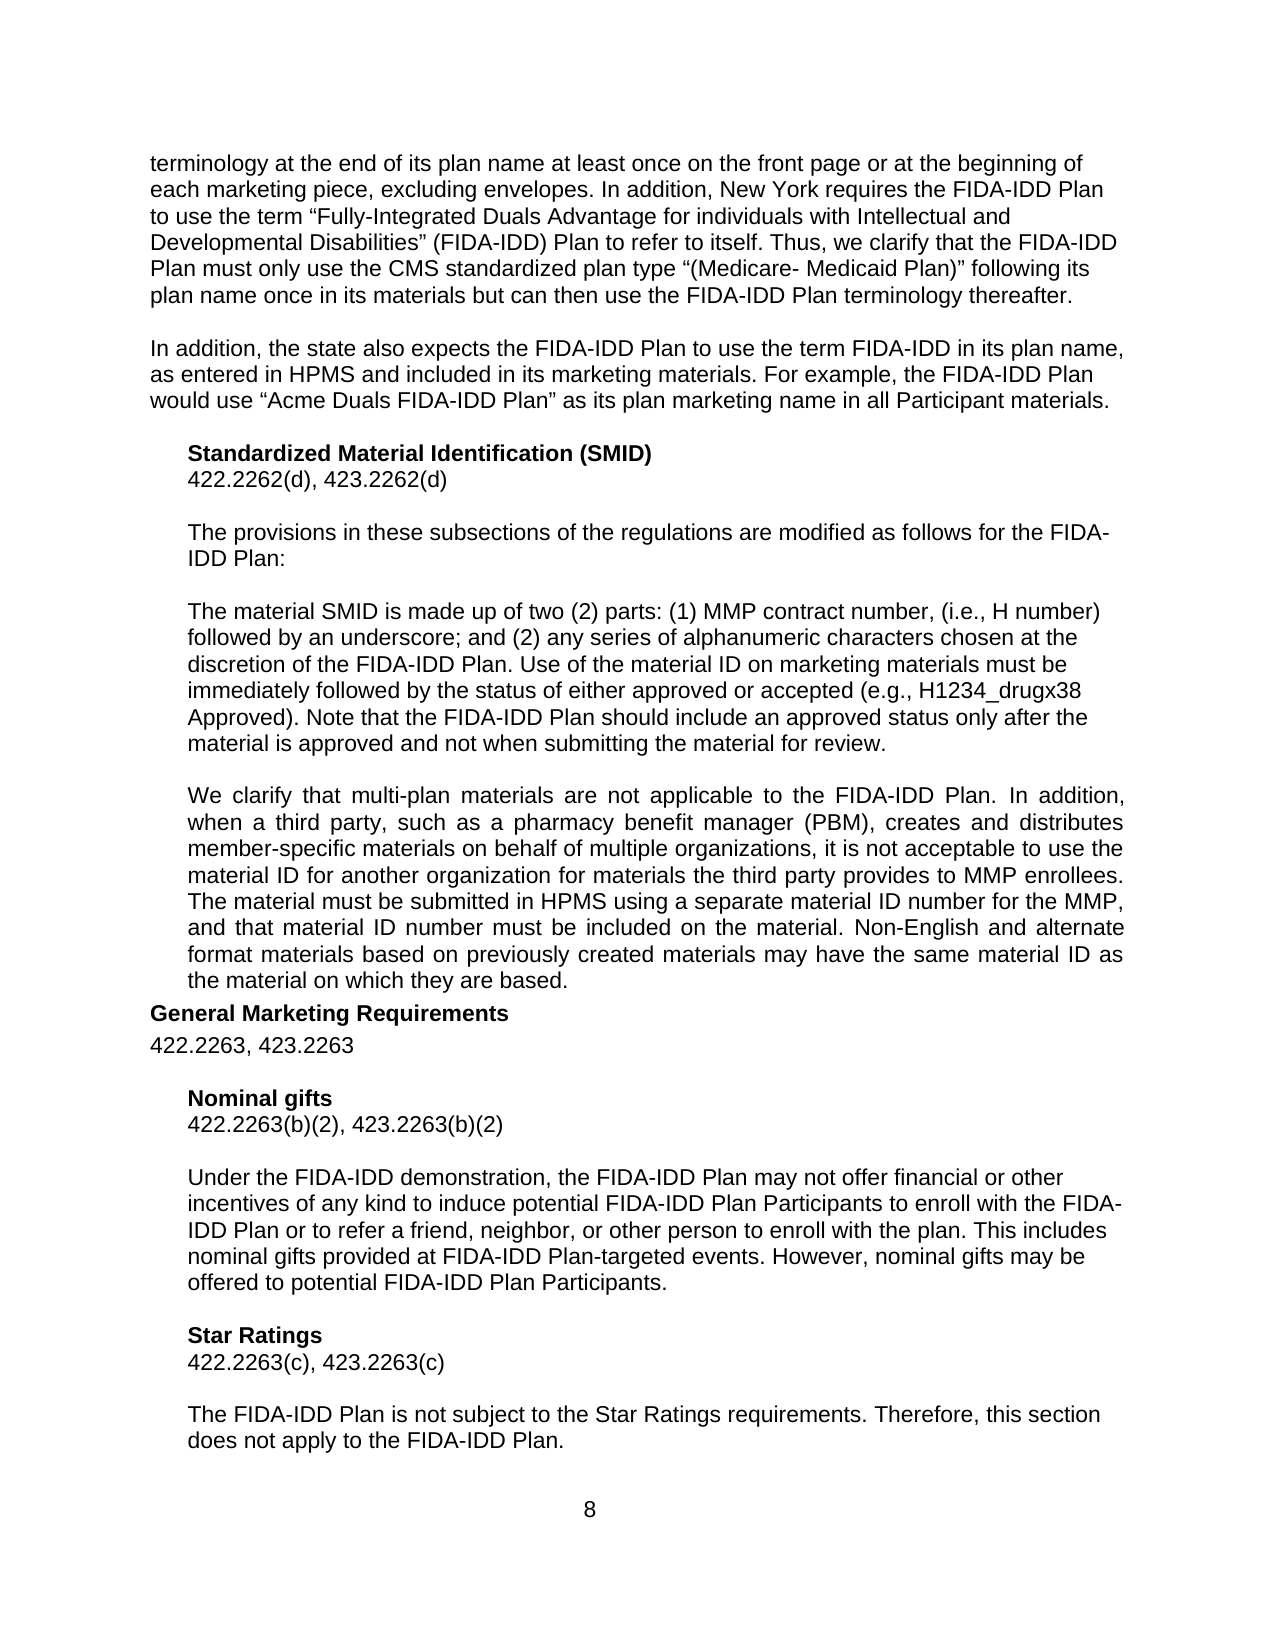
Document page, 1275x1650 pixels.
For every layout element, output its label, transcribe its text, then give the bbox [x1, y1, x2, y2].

text Under the FIDA-IDD demonstration, the FIDA-IDD Plan may not offer financial or other incentives of any kind to induce potential FIDA-IDD Plan Participants to enroll with the FIDA-IDD Plan or to refer a friend, neighbor, or other person to enroll with the plan. This includes nominal gifts provided at FIDA-IDD Plan-targeted events. However, nominal gifts may be offered to potential FIDA-IDD Plan Participants. [187, 1164, 1125, 1296]
text 422.2263, 423.2263 [150, 1032, 1125, 1058]
subtitle General Marketing Requirements [150, 999, 1125, 1026]
text 422.2263(c), 423.2263(c) [150, 1348, 1125, 1375]
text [150, 150, 1125, 308]
text In addition, the state also expects the FIDA-IDD Plan to use the term FIDA-IDD in its plan name, as entered in HPMS and included in its marketing materials. For example, the FIDA-IDD Plan would use “Acme Duals FIDA-IDD Plan” as its plan marketing name in all Participant materials. [150, 334, 1125, 413]
text The FIDA-IDD Plan is not subject to the Star Ratings requirements. Therefore, this section does not apply to the FIDA-IDD Plan. [187, 1401, 1125, 1454]
text The material SMID is made up of two (2) parts: (1) MMP contract number, (i.e., H number) followed by an underscore; and (2) any series of alphanumeric characters chosen at the discretion of the FIDA-IDD Plan. Use of the material ID on marketing materials must be immediately followed by the status of either approved or accepted (e.g., H1234_drugx38 Approved). Note that the FIDA-IDD Plan should include an approved status only after the material is approved and not when submitting the material for review. [187, 598, 1125, 756]
text The provisions in these subsections of the regulations are modified as follows for the FIDA-IDD Plan: [187, 519, 1125, 572]
subtitle Nominal gifts [187, 1085, 1125, 1111]
text 422.2263(b)(2), 423.2263(b)(2) [187, 1111, 1125, 1138]
subtitle Star Ratings [187, 1322, 1125, 1348]
text We clarify that multi-plan materials are not applicable to the FIDA-IDD Plan. In addition, when a third party, such as a pharmacy benefit manager (PBM), creates and distributes member-specific materials on behalf of multiple organizations, it is not acceptable to use the material ID for another organization for materials the third party provides to MMP enrollees. The material must be submitted in HPMS using a separate material ID number for the MMP, and that material ID number must be included on the material. Non-English and alternate format materials based on previously created materials may have the same material ID as the material on which they are based. [187, 782, 1125, 993]
text 422.2262(d), 423.2262(d) [150, 466, 1125, 493]
subtitle Standardized Material Identification (SMID) [187, 440, 1125, 466]
